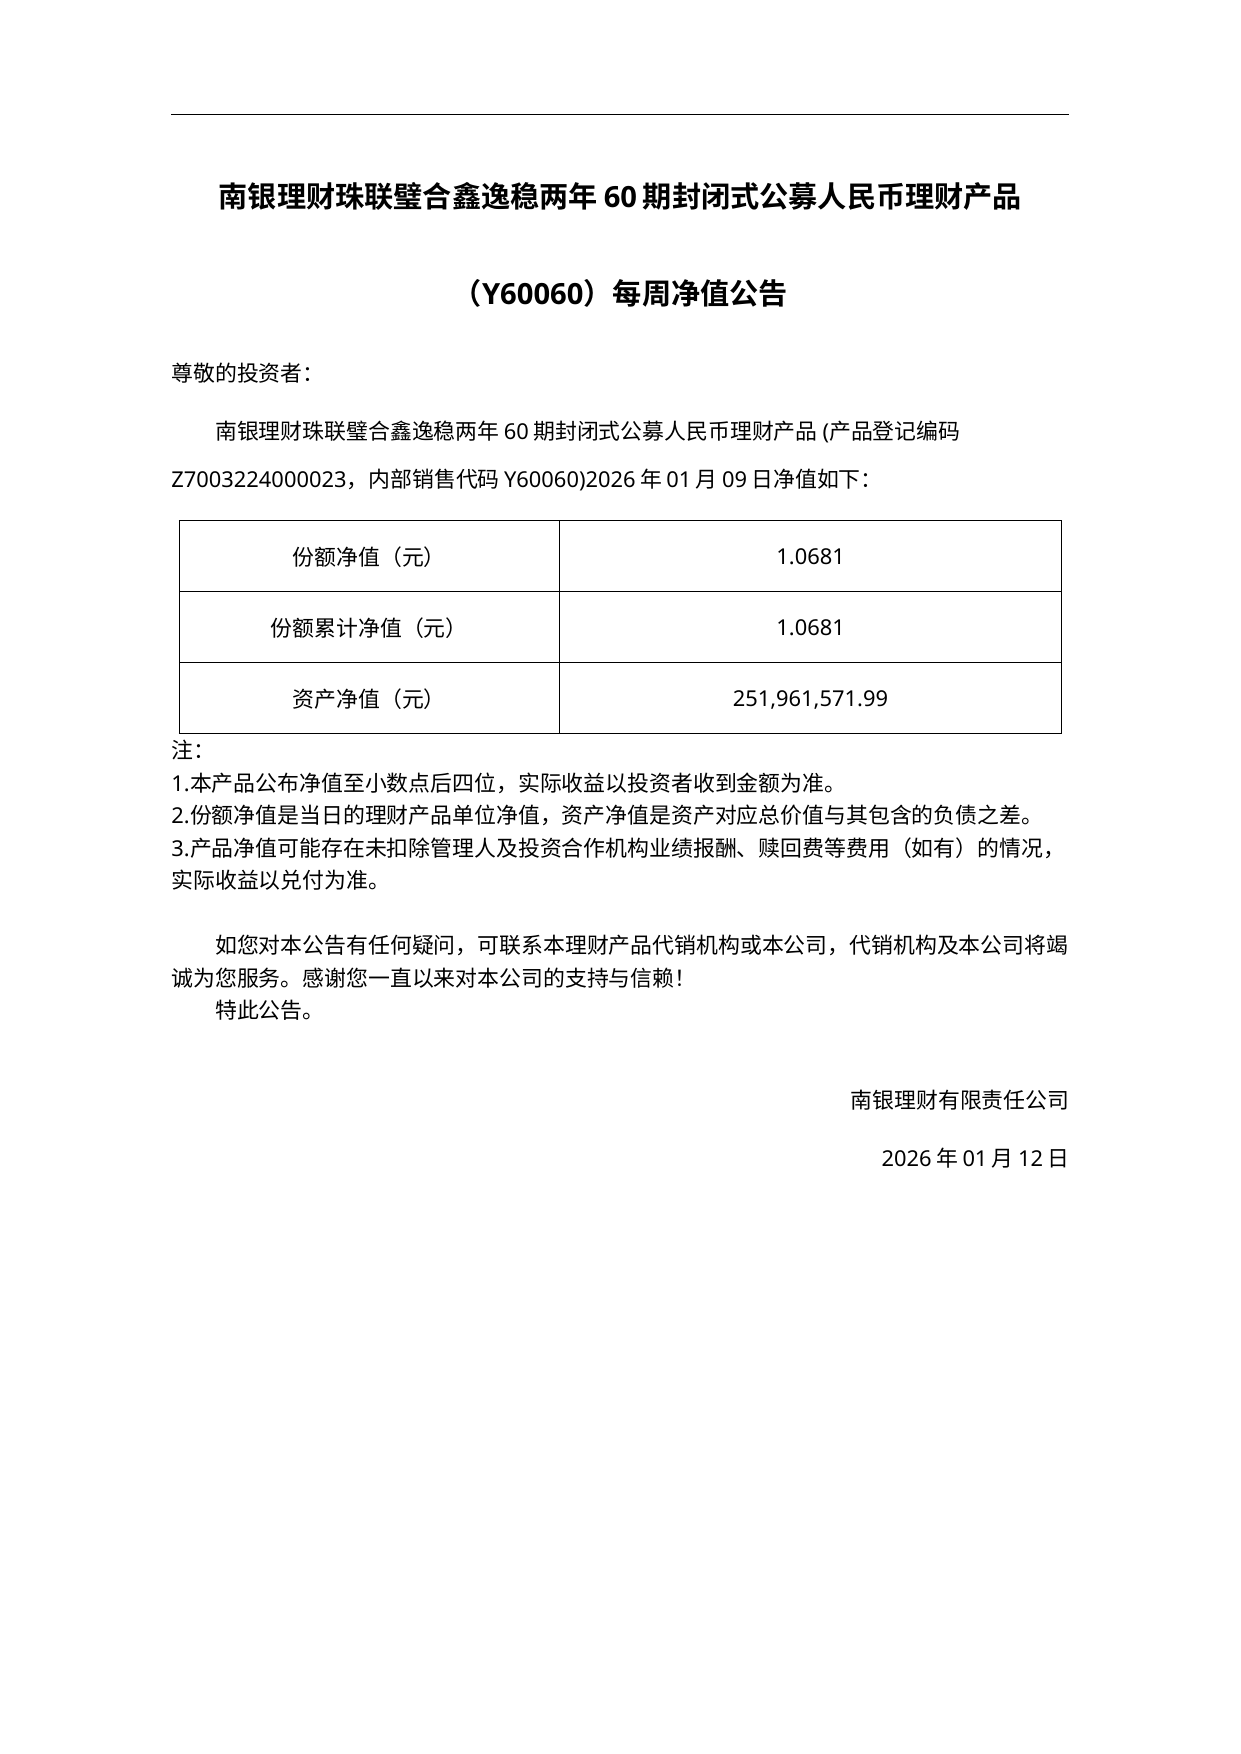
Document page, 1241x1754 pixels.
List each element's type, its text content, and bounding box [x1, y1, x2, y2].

table_cell 资产净值（元） [180, 663, 559, 733]
text 南银理财珠联璧合鑫逸稳两年60期封闭式公募人民币理财产品（Y60060）每周净值公告 [171, 162, 1069, 324]
text 南银理财有限责任公司 [171, 1082, 1069, 1115]
text 如您对本公告有任何疑问，可联系本理财产品代销机构或本公司，代销机构及本公司将竭诚为您服务。感谢您一直以来对本公司的支持与信赖！ [171, 928, 1069, 993]
text 南银理财珠联璧合鑫逸稳两年60期封闭式公募人民币理财产品 (产品登记编码Z7003224000023，内部销售代码Y60060)2026年01月09日净值如下： [171, 413, 1069, 494]
table_header 1.0681 [560, 521, 1061, 591]
table_cell 份额累计净值（元） [180, 592, 559, 662]
text 特此公告。 [171, 993, 1069, 1025]
text 3.产品净值可能存在未扣除管理人及投资合作机构业绩报酬、赎回费等费用（如有）的情况，实际收益以兑付为准。 [171, 830, 1069, 895]
text 2026年01月12日 [171, 1140, 1069, 1173]
table_cell 1.0681 [560, 592, 1061, 662]
table_header 份额净值（元） [180, 521, 559, 591]
text 尊敬的投资者： [171, 355, 1069, 388]
text 2.份额净值是当日的理财产品单位净值，资产净值是资产对应总价值与其包含的负债之差。 [171, 798, 1069, 830]
text 注： [171, 733, 1069, 765]
table_cell 251,961,571.99 [560, 663, 1061, 733]
text 1.本产品公布净值至小数点后四位，实际收益以投资者收到金额为准。 [171, 765, 1069, 798]
